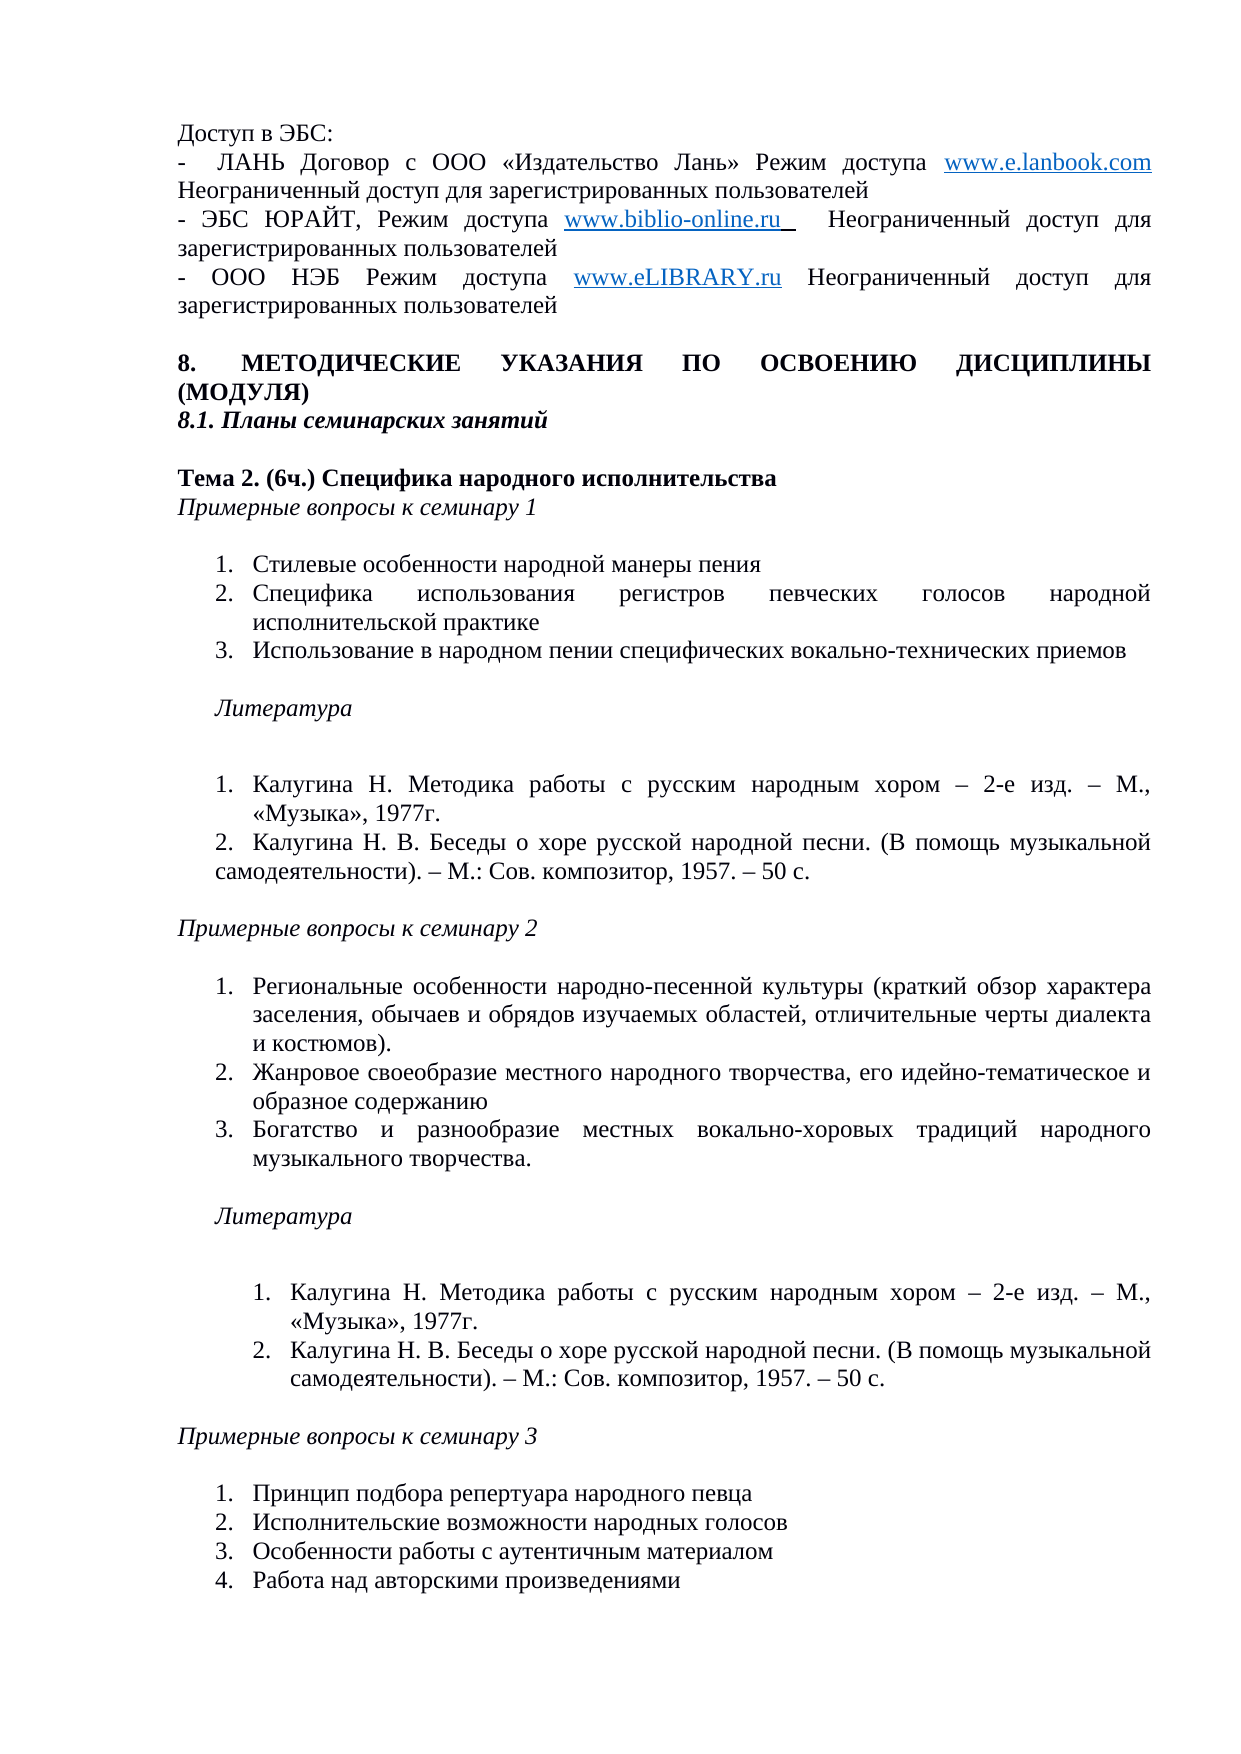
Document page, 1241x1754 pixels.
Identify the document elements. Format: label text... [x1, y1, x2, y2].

text Литература [215, 1201, 1152, 1229]
list Калугина Н. Методика работы с русским народным хором – 2-е изд. – М., «Музыка», 1977г. [252, 1277, 1152, 1335]
text Примерные вопросы к семинару 2 [177, 913, 1152, 942]
list Работа над авторскими произведениями [215, 1565, 1152, 1593]
text Тема 2. (6ч.) Специфика народного исполнительства [177, 463, 1152, 492]
list Региональные особенности народно-песенной культуры (краткий обзор характера заселения, обычаев и обрядов изучаемых областей, отличительные черты диалекта и костюмов). [215, 971, 1152, 1057]
text Литература [215, 693, 1152, 722]
list Стилевые особенности народной манеры пения [215, 549, 1152, 578]
list Принцип подбора репертуара народного певца [215, 1478, 1152, 1507]
text 8. МЕТОДИЧЕСКИЕ УКАЗАНИЯ ПО ОСВОЕНИЮ ДИСЦИПЛИНЫ (МОДУЛЯ) [177, 348, 1152, 406]
list Специфика использования регистров певческих голосов народной исполнительской практике [215, 578, 1152, 636]
list Богатство и разнообразие местных вокально-хоровых традиций народного музыкального творчества. [215, 1114, 1152, 1172]
text Доступ в ЭБС: [177, 118, 1152, 147]
text Примерные вопросы к семинару 3 [177, 1421, 1152, 1450]
text - ООО НЭБ Режим доступа www.eLIBRARY.ru Неограниченный доступ для зарегистрированных пользователей [177, 262, 1152, 319]
list Калугина Н. В. Беседы о хоре русской народной песни. (В помощь музыкальной самодеятельности). – М.: Сов. композитор, 1957. – 50 с. [252, 1335, 1152, 1392]
list Использование в народном пении специфических вокально-технических приемов [215, 636, 1152, 664]
list Калугина Н. В. Беседы о хоре русской народной песни. (В помощь музыкальной самодеятельности). – М.: Сов. композитор, 1957. – 50 с. [215, 827, 1152, 884]
text Примерные вопросы к семинару 1 [177, 492, 1152, 521]
list Особенности работы с аутентичным материалом [215, 1536, 1152, 1565]
list Калугина Н. Методика работы с русским народным хором – 2-е изд. – М., «Музыка», 1977г. [215, 769, 1152, 827]
text - ЭБС ЮРАЙТ, Режим доступа www.biblio-online.ru Неограниченный доступ для зарегистрированных пользователей [177, 204, 1152, 262]
list Исполнительские возможности народных голосов [215, 1507, 1152, 1536]
text - ЛАНЬ Договор с ООО «Издательство Лань» Режим доступа www.e.lanbook.com Неограниченный доступ для зарегистрированных пользователей [177, 147, 1152, 204]
text 8.1. Планы семинарских занятий [177, 406, 1152, 434]
list Жанровое своеобразие местного народного творчества, его идейно-тематическое и образное содержанию [215, 1057, 1152, 1114]
